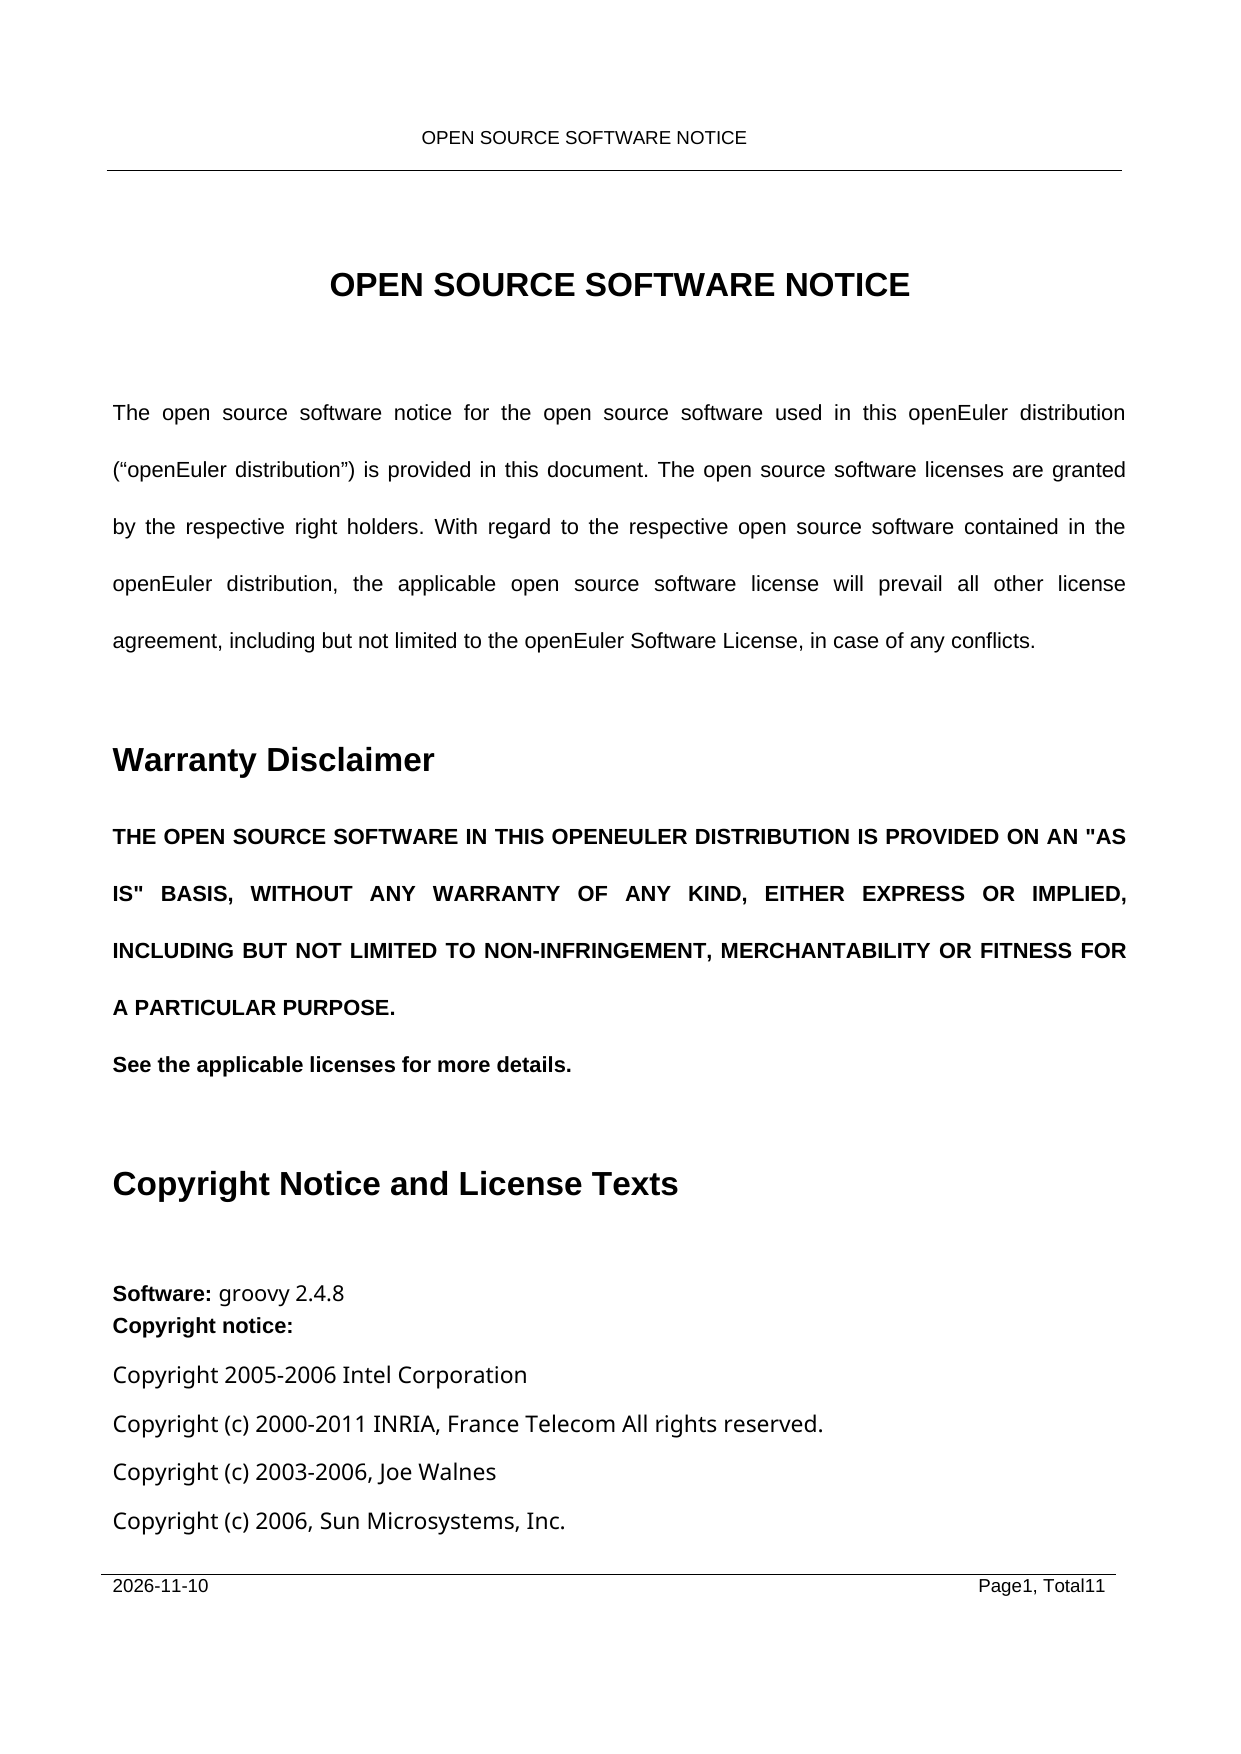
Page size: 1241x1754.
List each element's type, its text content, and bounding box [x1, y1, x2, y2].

text OPEN SOURCE SOFTWARE NOTICE [112, 251, 1128, 316]
text Warranty Disclaimer [112, 727, 1128, 792]
text Software: groovy 2.4.8 [112, 1277, 1128, 1309]
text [112, 1309, 1128, 1537]
text THE OPEN SOURCE SOFTWARE IN THIS OPENEULER DISTRIBUTION IS PROVIDED ON AN "AS IS" BASIS, WITHOUT ANY WARRANTY OF ANY KIND, EITHER EXPRESS OR IMPLIED, INCLUDING BUT NOT LIMITED TO NON-INFRINGEMENT, MERCHANTABILITY OR FITNESS FOR A PARTICULAR PURPOSE. See the applicable licenses for more details. [112, 821, 1128, 1081]
text Copyright Notice and License Texts [112, 1151, 1128, 1216]
text The open source software notice for the open source software used in this openEuler distribution (“openEuler distribution”) is provided in this document. The open source software licenses are granted by the respective right holders. With regard to the respective open source software contained in the openEuler distribution, the applicable open source software license will prevail all other license agreement, including but not limited to the openEuler Software License, in case of any conflicts. [112, 397, 1128, 657]
